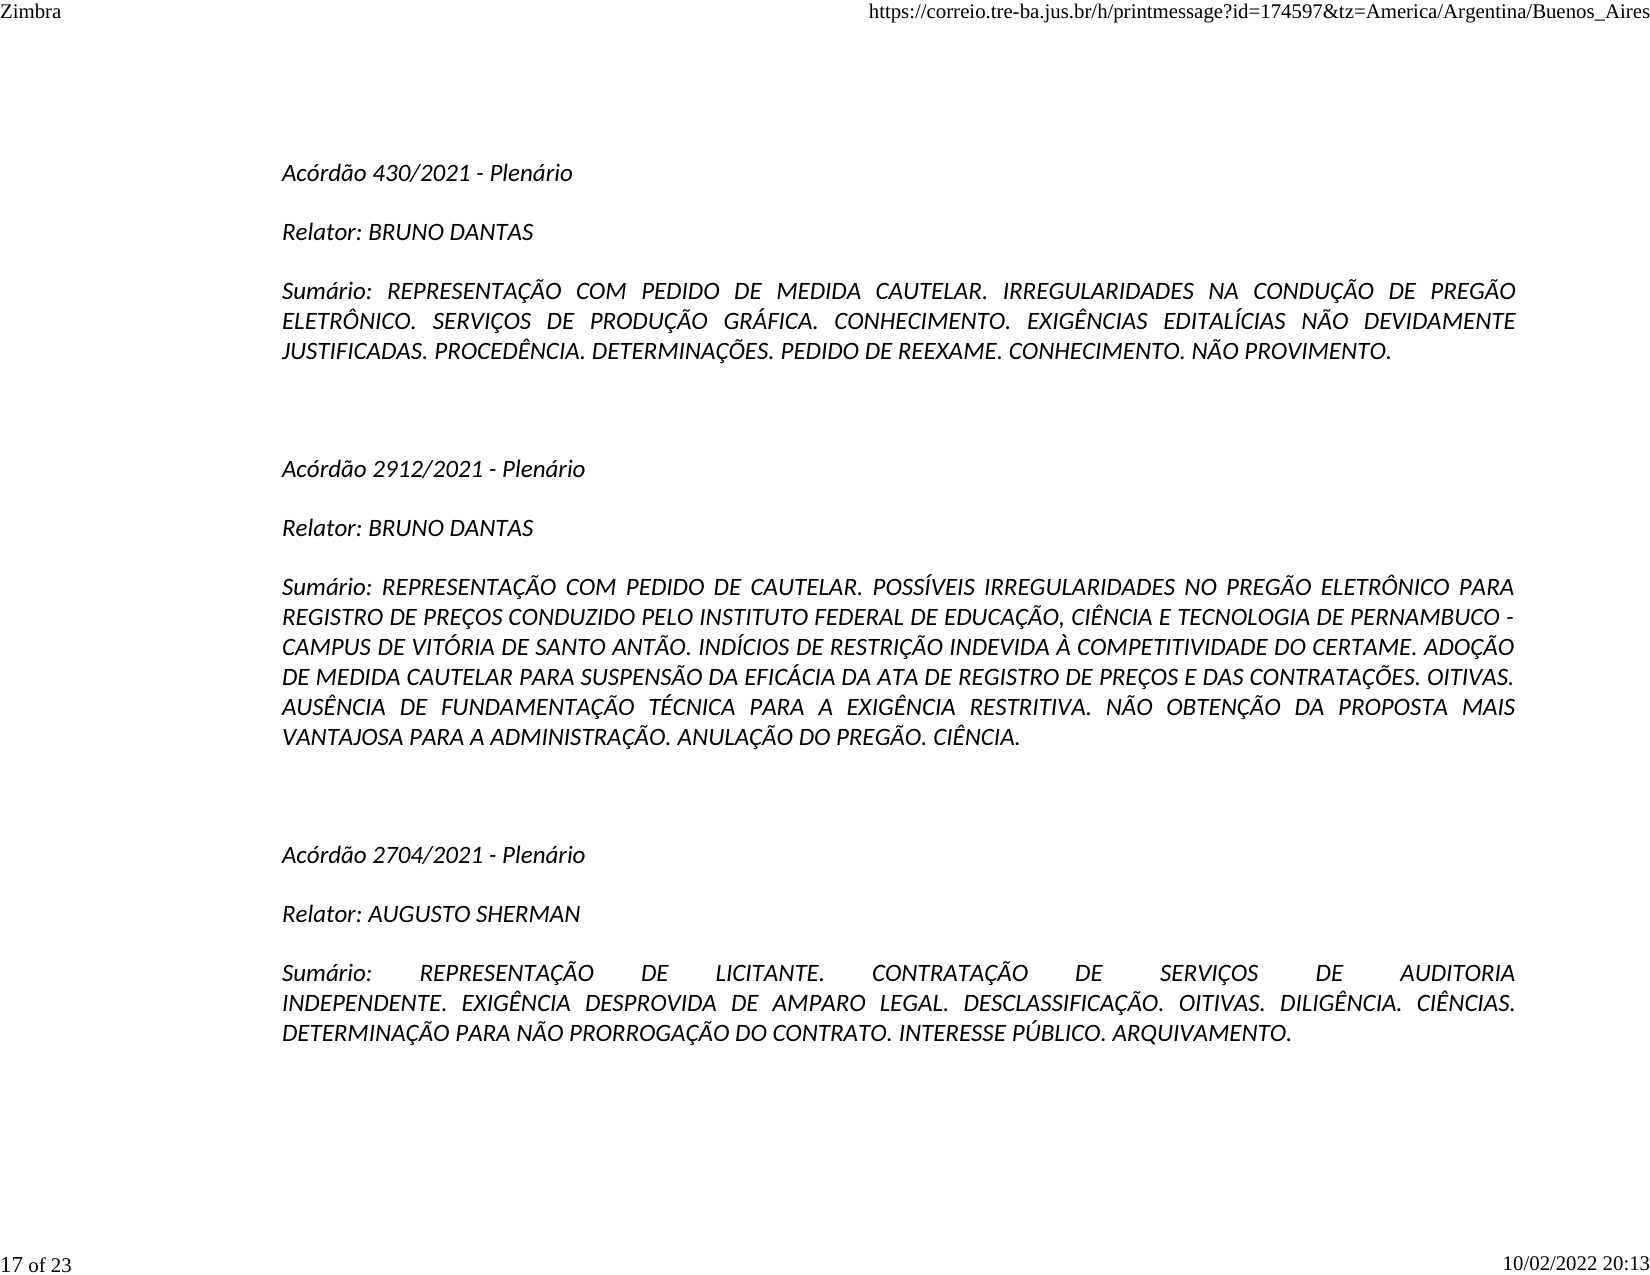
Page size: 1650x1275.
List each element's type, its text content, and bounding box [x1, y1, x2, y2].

text Sumário: REPRESENTAÇÃO COM PEDIDO DE CAUTELAR. POSSÍVEIS IRREGULARIDADES NO PREGÃO ELETRÔNICO PARA REGISTRO DE PREÇOS CONDUZIDO PELO INSTITUTO FEDERAL DE EDUCAÇÃO, CIÊNCIA E TECNOLOGIA DE PERNAMBUCO - CAMPUS DE VITÓRIA DE SANTO ANTÃO. INDÍCIOS DE RESTRIÇÃO INDEVIDA À COMPETITIVIDADE DO CERTAME. ADOÇÃO DE MEDIDA CAUTELAR PARA SUSPENSÃO DA EFICÁCIA DA ATA DE REGISTRO DE PREÇOS E DAS CONTRATAÇÕES. OITIVAS. AUSÊNCIA DE FUNDAMENTAÇÃO TÉCNICA PARA A EXIGÊNCIA RESTRITIVA. NÃO OBTENÇÃO DA PROPOSTA MAIS VANTAJOSA PARA A ADMINISTRAÇÃO. ANULAÇÃO DO PREGÃO. CIÊNCIA. [282, 572, 1516, 752]
text Sumário: REPRESENTAÇÃO COM PEDIDO DE MEDIDA CAUTELAR. IRREGULARIDADES NA CONDUÇÃO DE PREGÃO ELETRÔNICO. SERVIÇOS DE PRODUÇÃO GRÁFICA. CONHECIMENTO. EXIGÊNCIAS EDITALÍCIAS NÃO DEVIDAMENTE JUSTIFICADAS. PROCEDÊNCIA. DETERMINAÇÕES. PEDIDO DE REEXAME. CONHECIMENTO. NÃO PROVIMENTO. [282, 276, 1516, 366]
text Acórdão 2912/2021 - Plenário Relator: BRUNO DANTAS [282, 453, 586, 543]
text Acórdão 2704/2021 - Plenário Relator: AUGUSTO SHERMAN [282, 839, 586, 929]
text Sumário: REPRESENTAÇÃO DE LICITANTE. CONTRATAÇÃO DE SERVIÇOS DE AUDITORIA INDEPENDENTE. EXIGÊNCIA DESPROVIDA DE AMPARO LEGAL. DESCLASSIFICAÇÃO. OITIVAS. DILIGÊNCIA. CIÊNCIAS. DETERMINAÇÃO PARA NÃO PRORROGAÇÃO DO CONTRATO. INTERESSE PÚBLICO. ARQUIVAMENTO. [282, 958, 1516, 1048]
text Acórdão 430/2021 - Plenário Relator: BRUNO DANTAS [282, 157, 573, 247]
